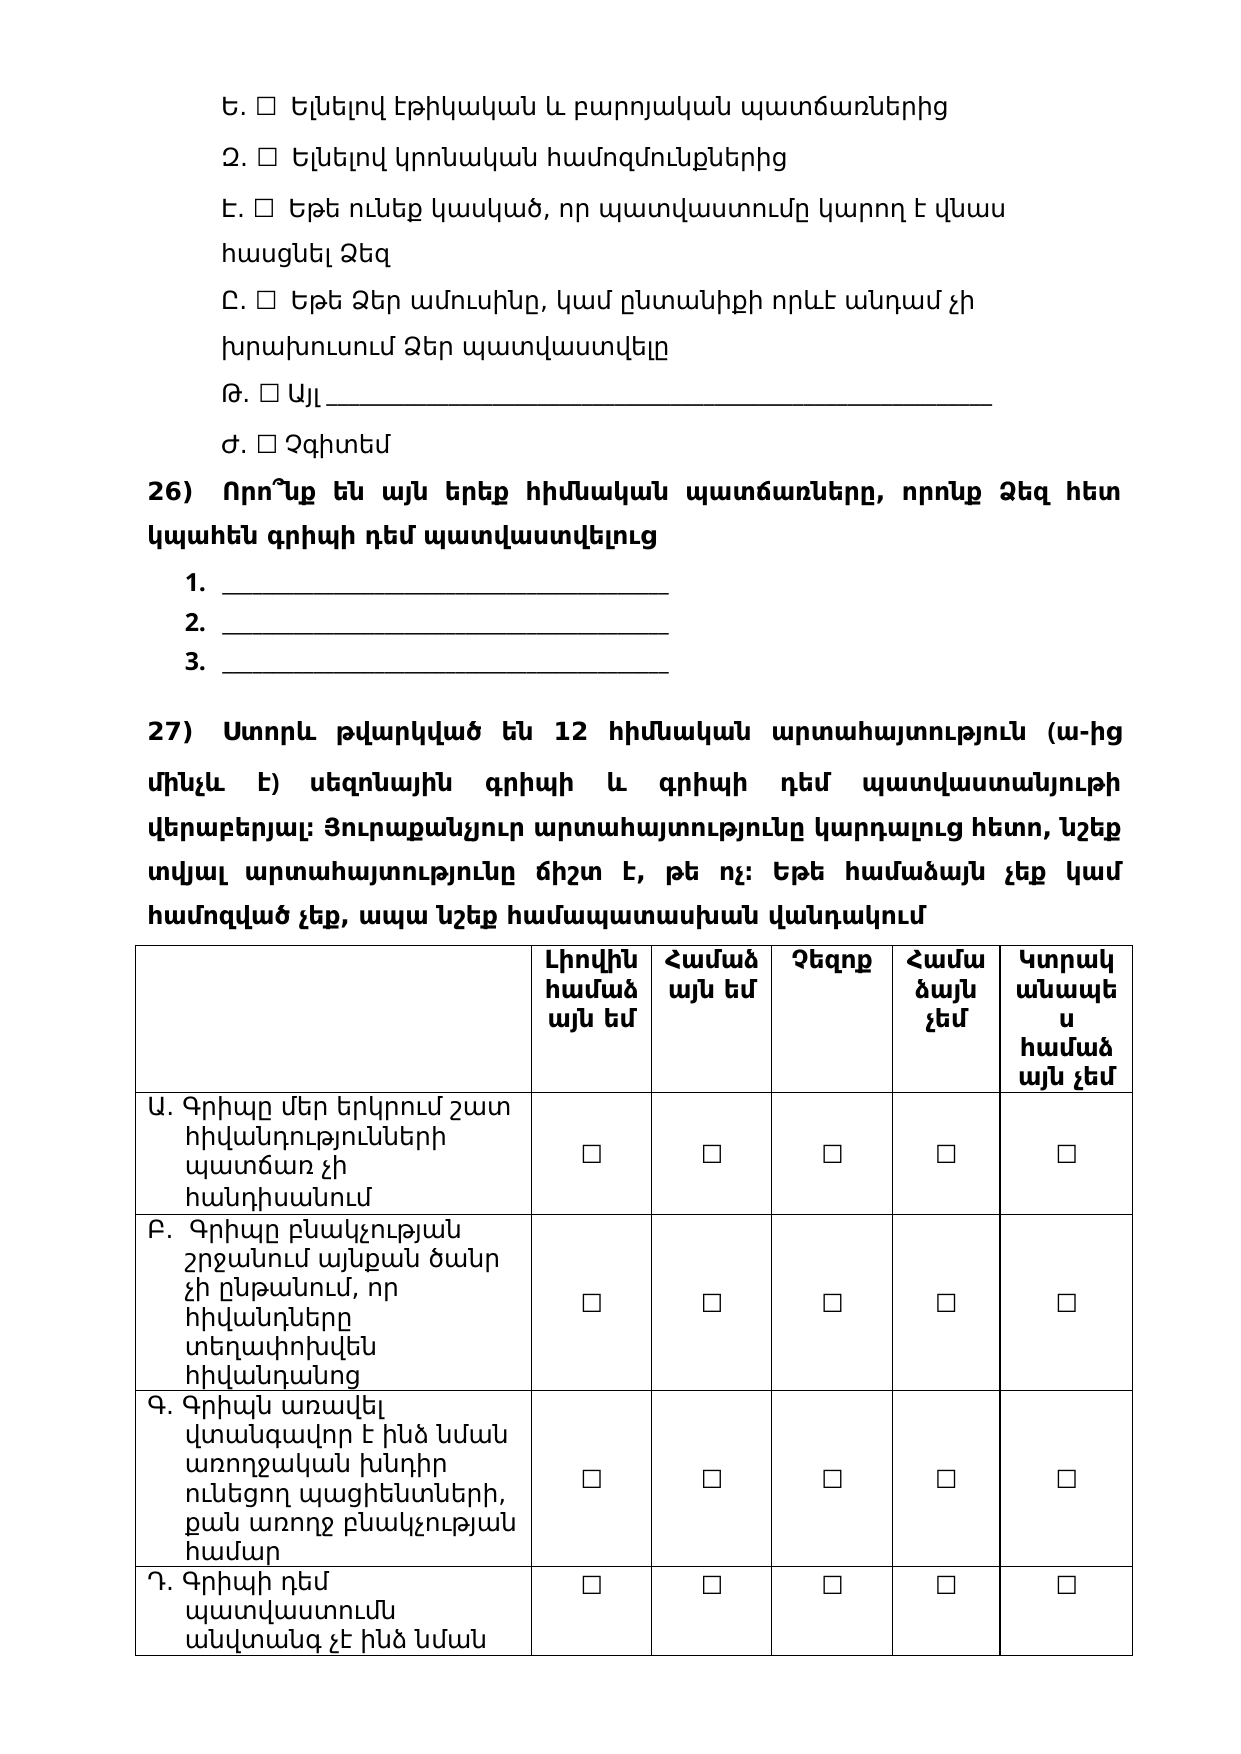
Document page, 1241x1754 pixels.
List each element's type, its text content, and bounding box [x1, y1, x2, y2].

table_cell ☐ [1001, 1391, 1132, 1566]
table_cell ☐ [772, 1567, 892, 1655]
table_cell ☐ [893, 1567, 999, 1655]
table_header Համաձայն չեմ [893, 946, 999, 1092]
list Թ. ☐ Այլ ____________________________________________________________ [221, 375, 1122, 409]
table_cell ☐ [1001, 1215, 1132, 1390]
list Որո՞նք են այն երեք հիմնական պատճառները, որոնք Ձեզ հետ կպահեն գրիպի դեմ պատվաստվելուց [147, 477, 1122, 550]
table_cell Գ. Գրիպն առավել վտանգավոր է ինձ նման առողջական խնդիր ունեցող պացիենտների, քան առողջ բնակչության համար [136, 1391, 531, 1566]
table_cell ☐ [652, 1215, 771, 1390]
list Զ. ☐ Ելնելով կրոնական համոզմունքներից [221, 139, 1122, 174]
table_cell ☐ [1001, 1093, 1132, 1214]
table_cell ☐ [1001, 1567, 1132, 1655]
list Ե. ☐ Ելնելով էթիկական և բարոյական պատճառներից [221, 88, 1122, 123]
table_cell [136, 1567, 531, 1655]
table_cell ☐ [532, 1391, 651, 1566]
table_cell ☐ [532, 1567, 651, 1655]
list Ժ. ☐ Չգիտեմ [221, 426, 1122, 461]
list Ը. ☐ Եթե Ձեր ամուսինը, կամ ընտանիքի որևէ անդամ չի խրախուսում Ձեր պատվաստվելը [221, 283, 1122, 361]
table_cell ☐ [652, 1093, 771, 1214]
table_header Կտրականապես համաձայն չեմ [1001, 946, 1132, 1092]
list Ստորև թվարկված են 12 հիմնական արտահայտություն (ա-ից մինչև է) սեզոնային գրիպի և գրիպի դեմ պատվաստանյութի վերաբերյալ։ Յուրաքանչյուր արտահայտությունը կարդալուց հետո, նշեք տվյալ արտահայտությունը ճիշտ է, թե ոչ։ Եթե համաձայն չեք կամ համոզված չեք, ապա նշեք համապատասխան վանդակում [147, 714, 1122, 930]
table_cell ☐ [772, 1391, 892, 1566]
table_cell ☐ [652, 1567, 771, 1655]
list ____________________________________________ [184, 604, 1122, 638]
table_cell ☐ [893, 1093, 999, 1214]
table_cell Ա. Գրիպը մեր երկրում շատ հիվանդությունների պատճառ չի հանդիսանում [136, 1093, 531, 1214]
table_cell ☐ [772, 1215, 892, 1390]
table_cell ☐ [652, 1391, 771, 1566]
table_cell ☐ [532, 1093, 651, 1214]
table_cell ☐ [893, 1215, 999, 1390]
table_header Չեզոք [772, 946, 892, 1092]
table_header Լիովին համաձայն եմ [532, 946, 651, 1092]
table_cell ☐ [772, 1093, 892, 1214]
list ____________________________________________ [184, 643, 1122, 709]
list Է. ☐ Եթե ունեք կասկած, որ պատվաստումը կարող է վնաս հասցնել Ձեզ [221, 191, 1122, 268]
table_header [136, 946, 531, 1092]
table_header Համաձայն եմ [652, 946, 771, 1092]
table_cell Բ. Գրիպը բնակչության շրջանում այնքան ծանր չի ընթանում, որ հիվանդները տեղափոխվեն հիվանդանոց [136, 1215, 531, 1390]
table_cell ☐ [893, 1391, 999, 1566]
list ____________________________________________ [184, 565, 1122, 599]
table_cell ☐ [532, 1215, 651, 1390]
